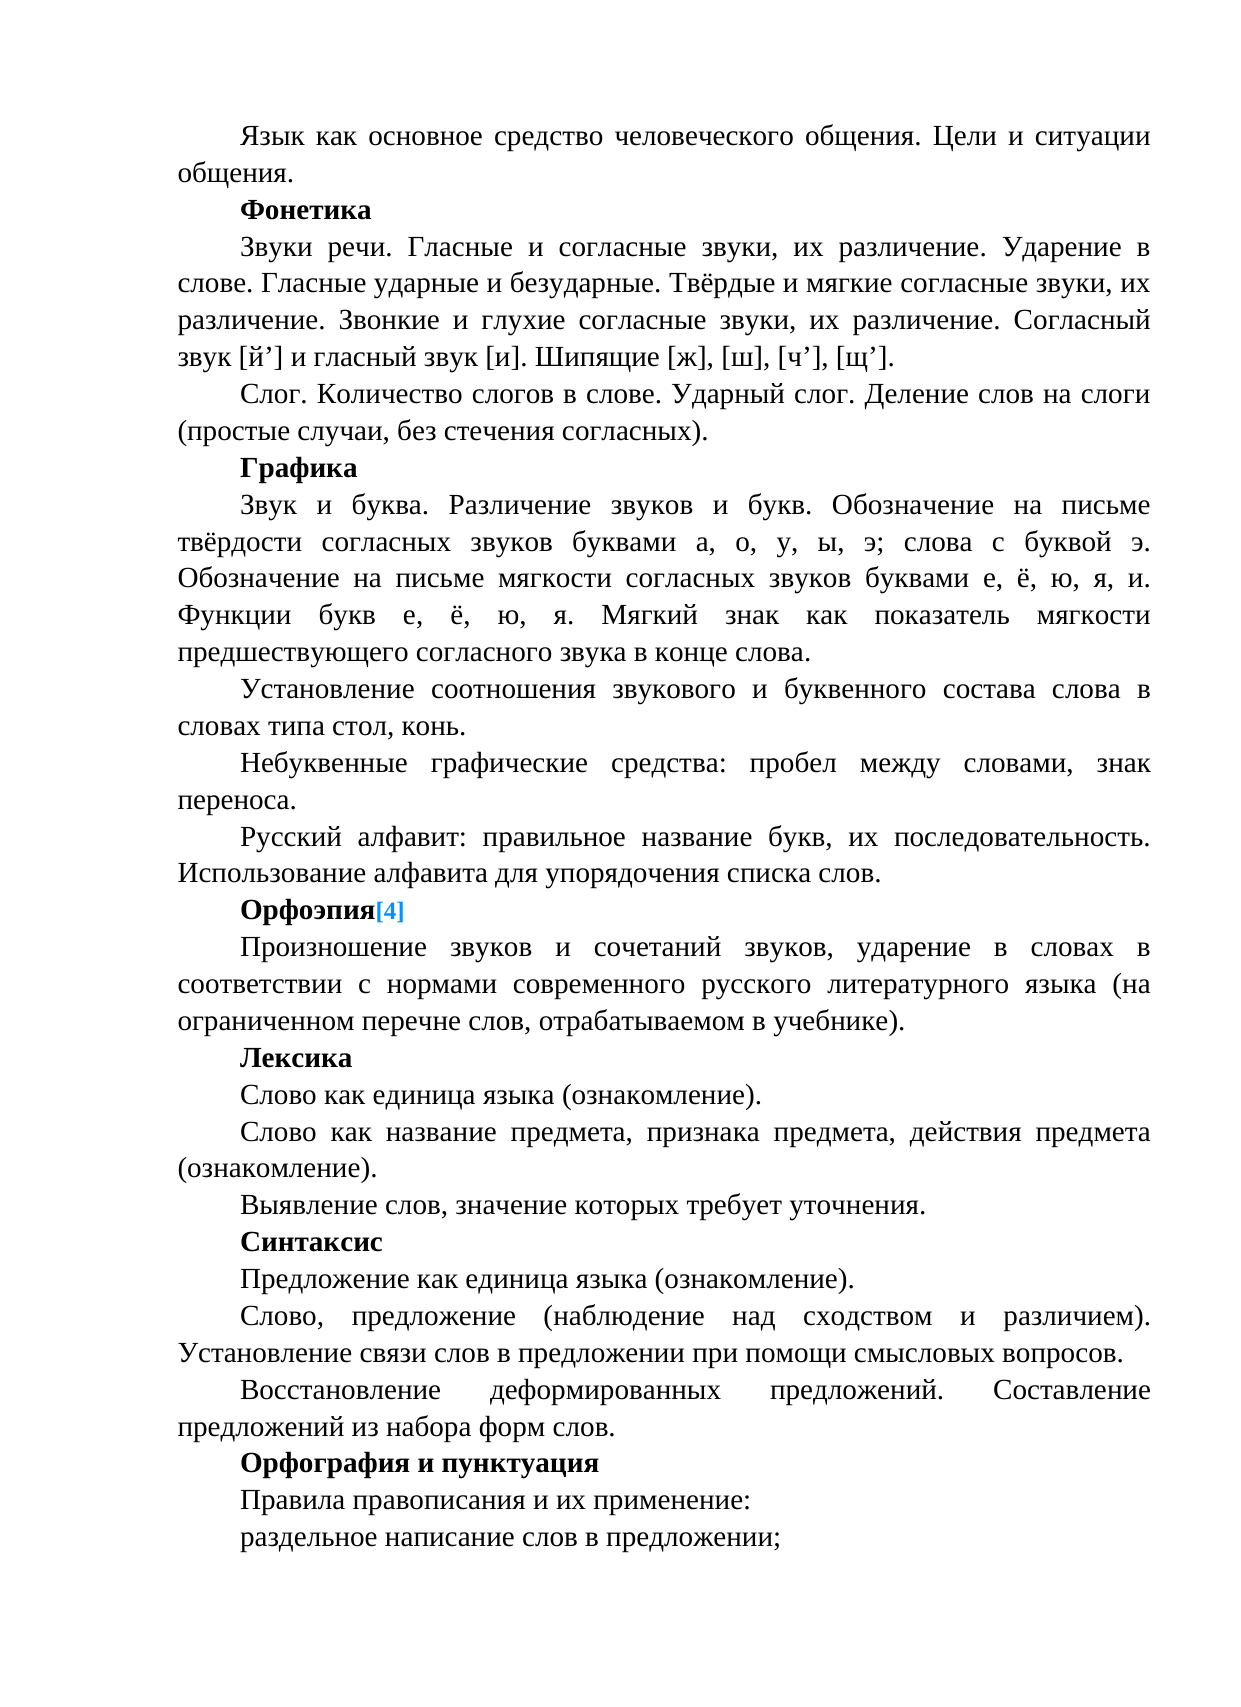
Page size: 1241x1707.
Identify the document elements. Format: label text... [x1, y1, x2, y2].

text Слог. Количество слогов в слове. Ударный слог. Деление слов на слоги (простые случаи, без стечения согласных). [177, 376, 1152, 447]
text Русский алфавит: правильное название букв, их последовательность. Использование алфавита для упорядочения списка слов. [177, 819, 1152, 889]
text Звуки речи. Гласные и согласные звуки, их различение. Ударение в слове. Гласные ударные и безударные. Твёрдые и мягкие согласные звуки, их различение. Звонкие и глухие согласные звуки, их различение. Согласный звук [й’] и гласный звук [и]. Шипящие [ж], [ш], [ч’], [щ’]. [177, 229, 1152, 373]
text Графика [177, 450, 1152, 483]
text Произношение звуков и сочетаний звуков, ударение в словах в соответствии с нормами современного русского литературного языка (на ограниченном перечне слов, отрабатываемом в учебнике). [177, 929, 1152, 1037]
text Язык как основное средство человеческого общения. Цели и ситуации общения. [177, 118, 1152, 188]
text Звук и буква. Различение звуков и букв. Обозначение на письме твёрдости согласных звуков буквами а, о, у, ы, э; слова с буквой э. Обозначение на письме мягкости согласных звуков буквами е, ё, ю, я, и. Функции букв е, ё, ю, я. Мягкий знак как показатель мягкости предшествующего согласного звука в конце слова. [177, 487, 1152, 668]
text Орфоэпия[4] [177, 892, 1152, 926]
text Правила правописания и их применение: [177, 1482, 1152, 1516]
text раздельное написание слов в предложении; [177, 1519, 1152, 1553]
text Слово, предложение (наблюдение над сходством и различием). Установление связи слов в предложении при помощи смысловых вопросов. [177, 1298, 1152, 1368]
text Предложение как единица языка (ознакомление). [177, 1261, 1152, 1295]
text Установление соотношения звукового и буквенного состава слова в словах типа стол, конь. [177, 671, 1152, 742]
text Выявление слов, значение которых требует уточнения. [177, 1187, 1152, 1221]
text Небуквенные графические средства: пробел между словами, знак переноса. [177, 745, 1152, 815]
text Синтаксис [177, 1224, 1152, 1258]
text Слово как название предмета, признака предмета, действия предмета (ознакомление). [177, 1114, 1152, 1184]
text Восстановление деформированных предложений. Составление предложений из набора форм слов. [177, 1372, 1152, 1442]
text Орфография и пунктуация [177, 1446, 1152, 1479]
text Фонетика [177, 192, 1152, 225]
text Лексика [177, 1040, 1152, 1073]
text Слово как единица языка (ознакомление). [177, 1077, 1152, 1110]
